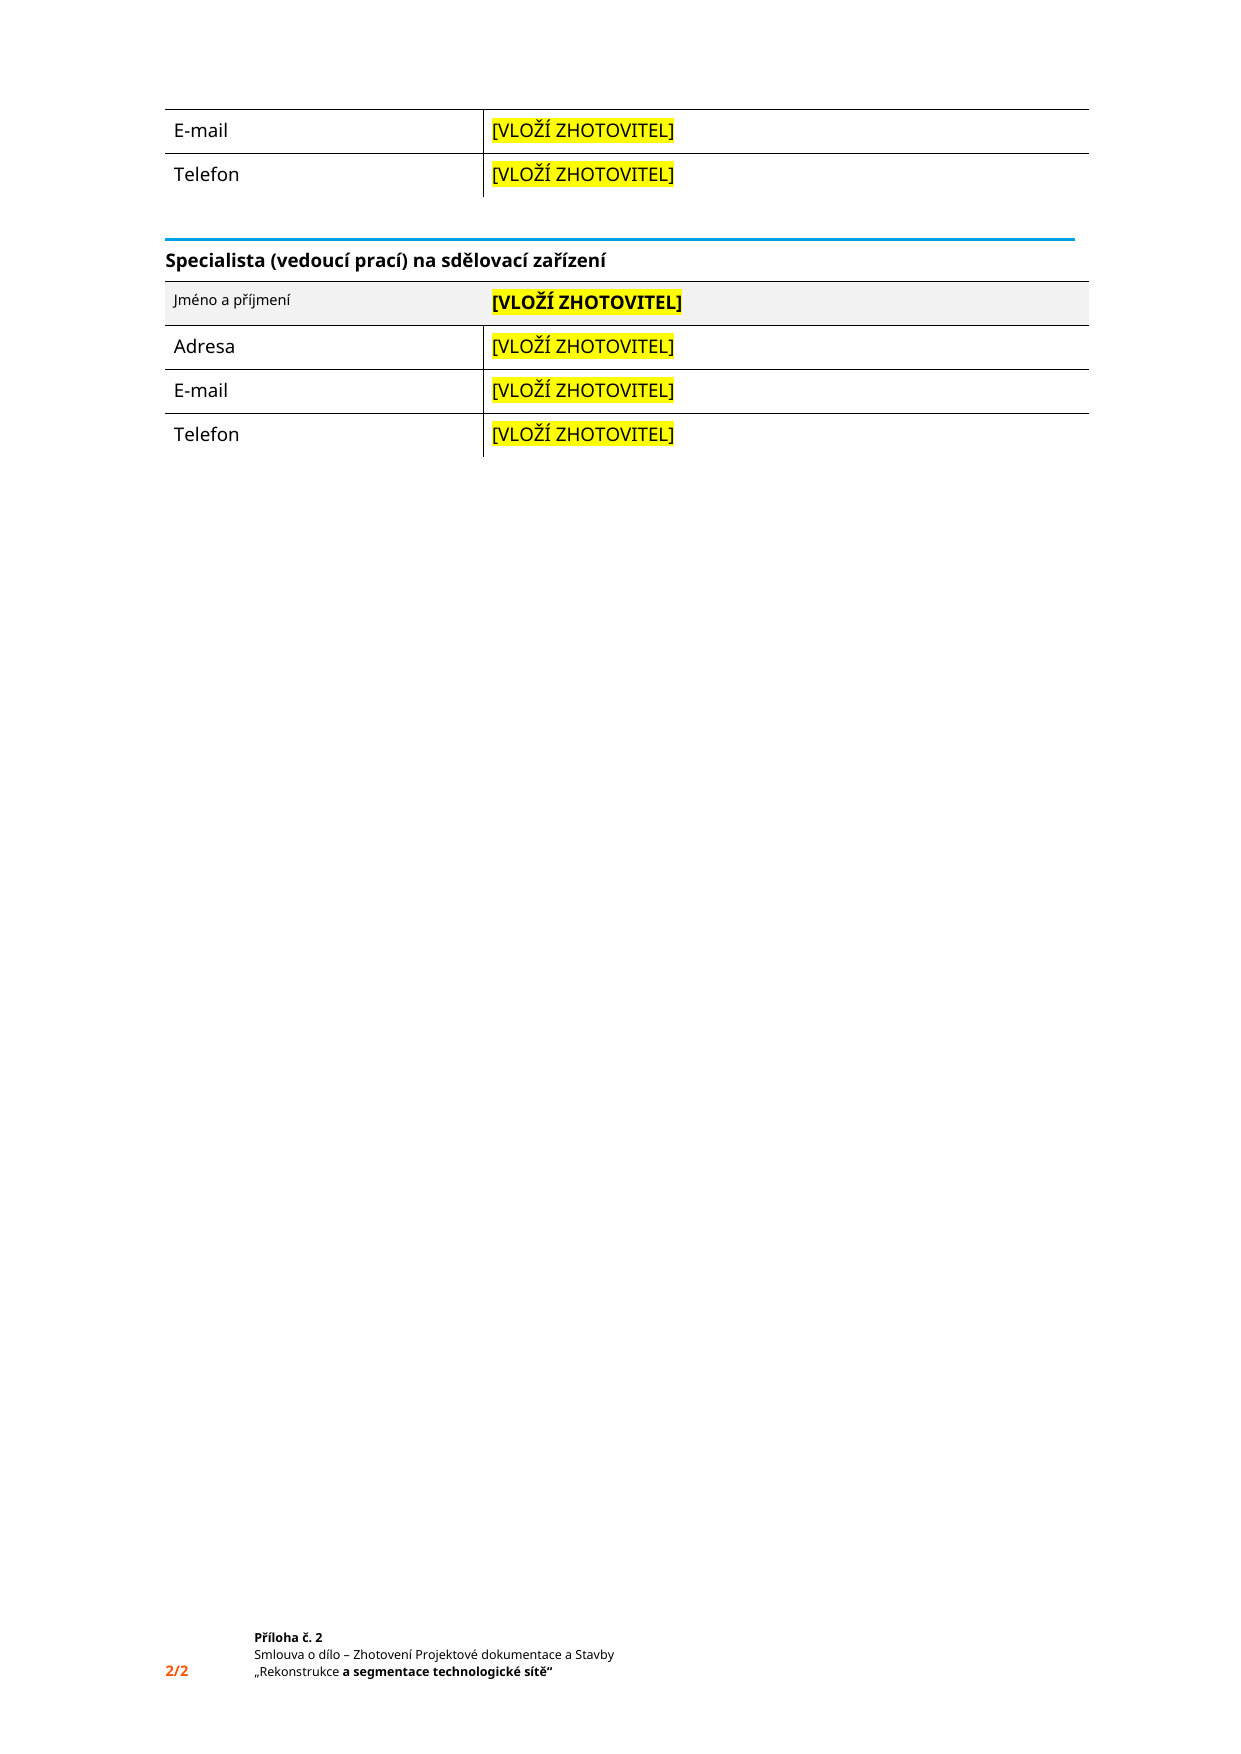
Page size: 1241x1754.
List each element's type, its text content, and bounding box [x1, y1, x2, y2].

text Specialista (vedoucí prací) na sdělovací zařízení [165, 241, 1075, 272]
table_cell [VLOŽÍ ZHOTOVITEL] [484, 154, 1089, 197]
table_cell Adresa [165, 326, 483, 369]
table_cell [VLOŽÍ ZHOTOVITEL] [484, 370, 1089, 413]
table_header Jméno a příjmení [165, 282, 484, 325]
table_cell Telefon [165, 414, 483, 457]
table_cell E-mail [165, 110, 483, 153]
table_cell [VLOŽÍ ZHOTOVITEL] [484, 414, 1089, 457]
table_header [VLOŽÍ ZHOTOVITEL] [484, 282, 1089, 325]
table_cell [VLOŽÍ ZHOTOVITEL] [484, 326, 1089, 369]
table_cell E-mail [165, 370, 483, 413]
table_cell Telefon [165, 154, 483, 197]
table_cell [VLOŽÍ ZHOTOVITEL] [484, 110, 1089, 153]
